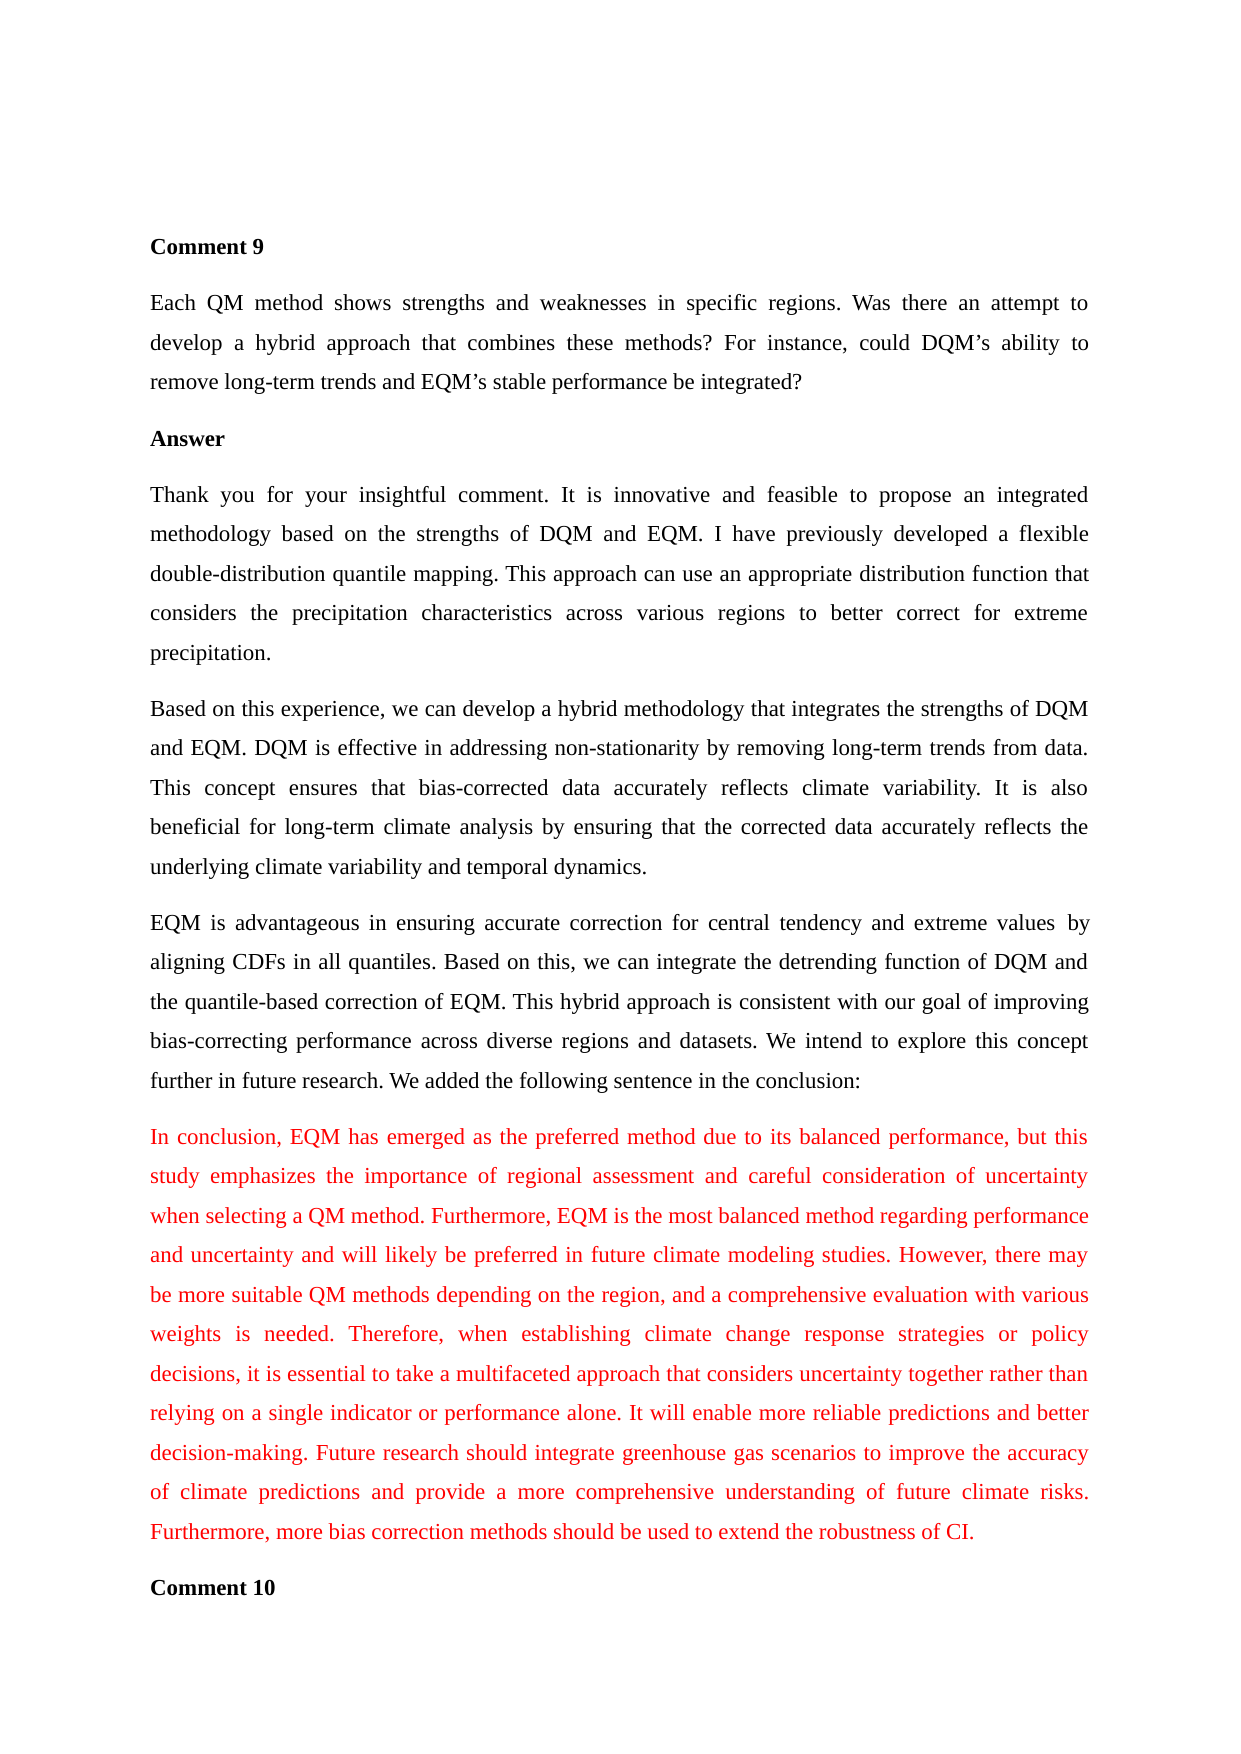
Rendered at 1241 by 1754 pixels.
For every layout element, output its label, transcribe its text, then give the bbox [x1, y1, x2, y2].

text EQM is advantageous in ensuring accurate correction for central tendency and extreme values ​​by aligning CDFs in all quantiles. Based on this, we can integrate the detrending function of DQM and the quantile-based correction of EQM. This hybrid approach is consistent with our goal of improving bias-correcting performance across diverse regions and datasets. We intend to explore this concept further in future research. We added the following sentence in the conclusion: [150, 909, 1090, 1093]
text Thank you for your insightful comment. It is innovative and feasible to propose an integrated methodology based on the strengths of DQM and EQM. I have previously developed a flexible double-distribution quantile mapping. This approach can use an appropriate distribution function that considers the precipitation characteristics across various regions to better correct for extreme precipitation. [150, 481, 1090, 665]
text Based on this experience, we can develop a hybrid methodology that integrates the strengths of DQM and EQM. DQM is effective in addressing non-stationarity by removing long-term trends from data. This concept ensures that bias-corrected data accurately reflects climate variability. It is also beneficial for long-term climate analysis by ensuring that the corrected data accurately reflects the underlying climate variability and temporal dynamics. [150, 695, 1090, 879]
text Comment 9 [150, 233, 1090, 260]
text Comment 10 [150, 1574, 1090, 1600]
text In conclusion, EQM has emerged as the preferred method due to its balanced performance, but this study emphasizes the importance of regional assessment and careful consideration of uncertainty when selecting a QM method. Furthermore, EQM is the most balanced method regarding performance and uncertainty and will likely be preferred in future climate modeling studies. However, there may be more suitable QM methods depending on the region, and a comprehensive evaluation with various weights is needed. Therefore, when establishing climate change response strategies or policy decisions, it is essential to take a multifaceted approach that considers uncertainty together rather than relying on a single indicator or performance alone. It will enable more reliable predictions and better decision-making. Future research should integrate greenhouse gas scenarios to improve the accuracy of climate predictions and provide a more comprehensive understanding of future climate risks. Furthermore, more bias correction methods should be used to extend the robustness of CI. [150, 1123, 1090, 1544]
text Answer [150, 424, 1090, 451]
text Each QM method shows strengths and weaknesses in specific regions. Was there an attempt to develop a hybrid approach that combines these methods? For instance, could DQM’s ability to remove long-term trends and EQM’s stable performance be integrated? [150, 289, 1090, 395]
